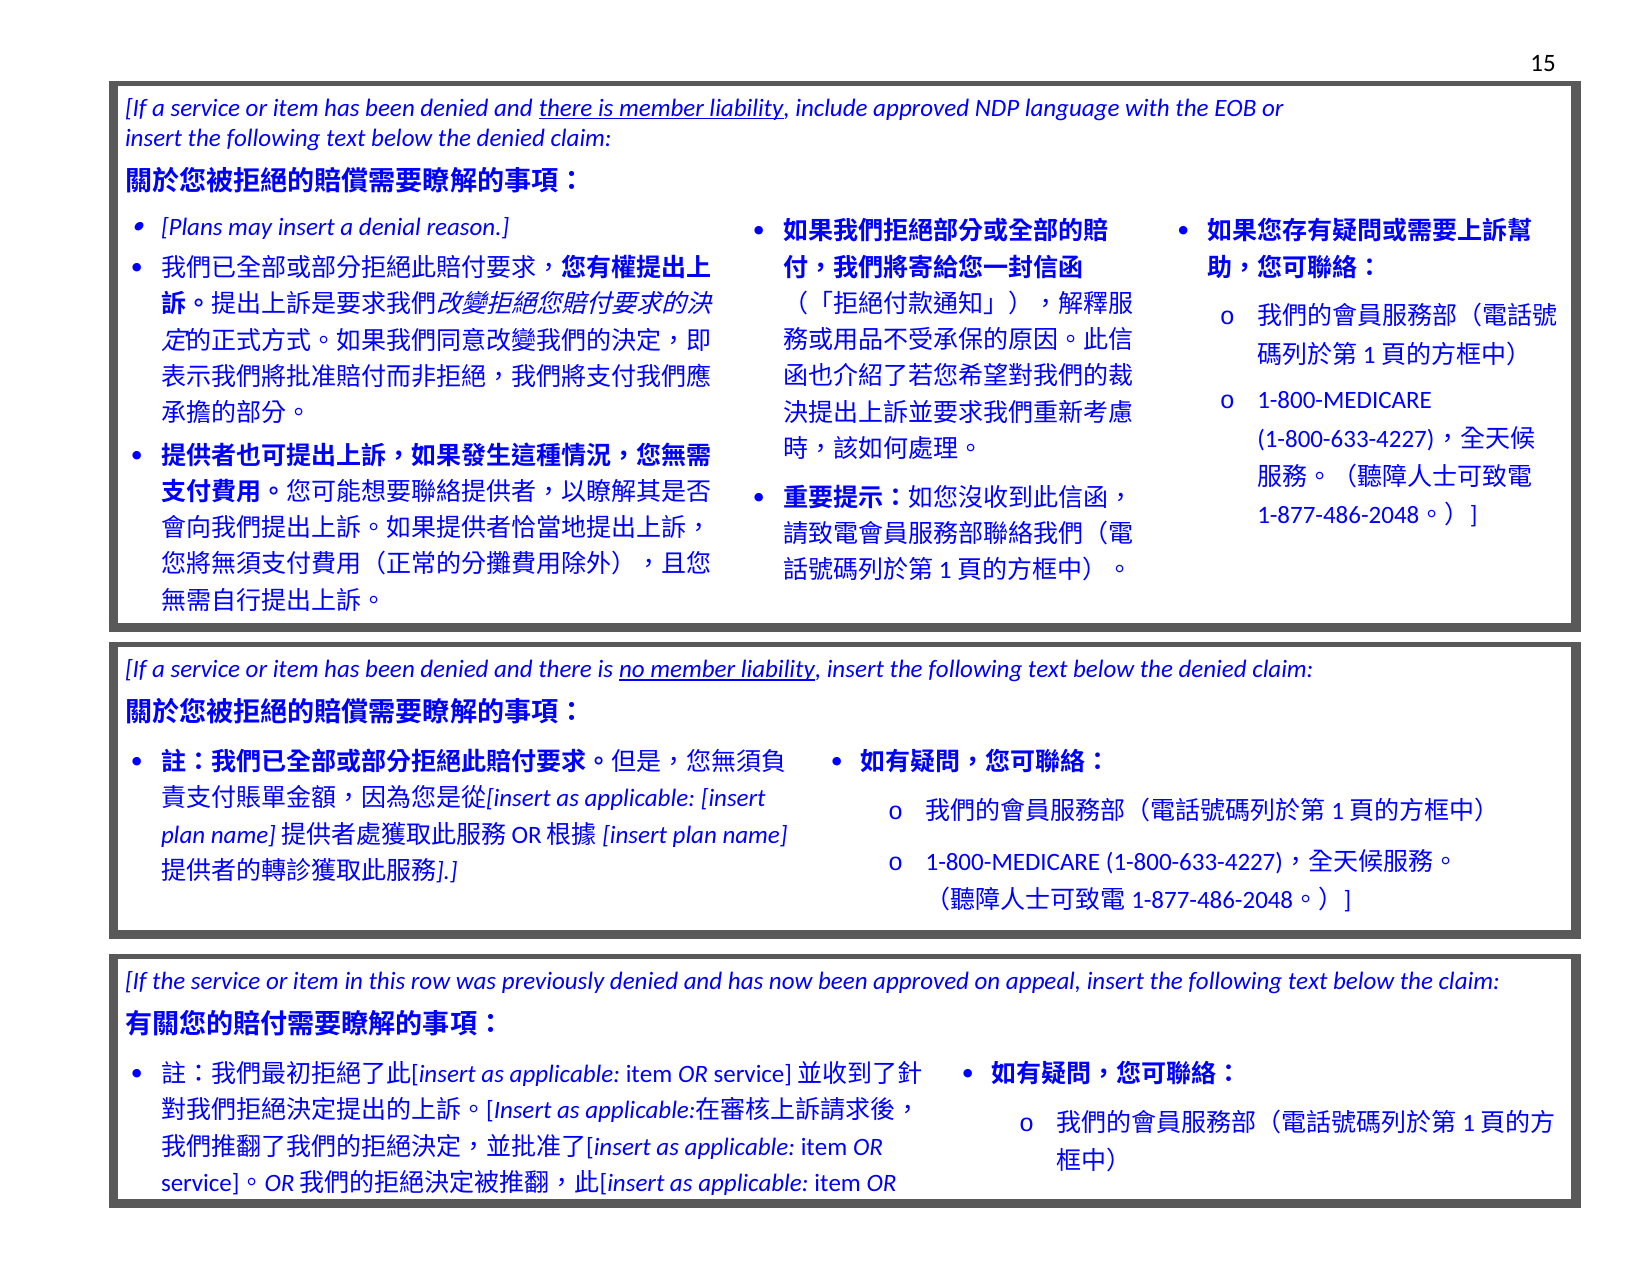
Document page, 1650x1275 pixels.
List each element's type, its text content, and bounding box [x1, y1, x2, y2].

table_header [If the service or item in this row was previously denied and has now been approved on appeal, insert the following text below the claim: 有關您的賠付需要瞭解的事項： [118, 959, 1571, 1047]
table_cell 如果我們拒絕部分或全部的賠付，我們將寄給您一封信函（「拒絕付款通知」），解釋服務或用品不受承保的原因。此信函也介紹了若您希望對我們的裁決提出上訴並要求我們重新考慮時，該如何處理。 重要提示：如您沒收到此信函，請致電會員服務部聯絡我們（電話號碼列於第 1 頁的方框中）。 [742, 205, 1163, 623]
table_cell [118, 1048, 948, 1199]
table_cell 註：我們已全部或部分拒絕此賠付要求。但是，您無須負責支付賬單金額，因為您是從[insert as applicable: [insert plan name] 提供者處獲取此服務OR根據 [insert plan name] 提供者的轉診獲取此服務].] [118, 735, 817, 929]
table_header [If a service or item has been denied and there is no member liability, insert the following text below the denied claim: 關於您被拒絕的賠償需要瞭解的事項： [118, 647, 1571, 735]
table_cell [948, 1048, 1571, 1199]
table_cell 如有疑問，您可聯絡： 我們的會員服務部（電話號碼列於第 1 頁的方框中） 1-800-MEDICARE (1-800-633-4227)，全天候服務。 （聽障人士可致電 1-877-486-2048。）] [817, 735, 1571, 929]
table_header [If a service or item has been denied and there is member liability, include approved NDP language with the EOB or insert the following text below the denied claim: 關於您被拒絕的賠償需要瞭解的事項： [118, 86, 1571, 204]
table_cell [Plans may insert a denial reason.] 我們已全部或部分拒絕此賠付要求，您有權提出上訴。提出上訴是要求我們改變拒絕您賠付要求的決定的正式方式。如果我們同意改變我們的決定，即表示我們將批准賠付而非拒絕，我們將支付我們應承擔的部分。 提供者也可提出上訴，如果發生這種情況，您無需支付費用。您可能想要聯絡提供者，以瞭解其是否會向我們提出上訴。如果提供者恰當地提出上訴，您將無須支付費用（正常的分攤費用除外），且您無需自行提出上訴。 [118, 205, 742, 623]
table_cell 如果您存有疑問或需要上訴幫助，您可聯絡： 我們的會員服務部（電話號碼列於第 1 頁的方框中） 1-800-MEDICARE (1-800-633-4227)，全天候服務。（聽障人士可致電 1-877-486-2048。）] [1163, 205, 1571, 623]
